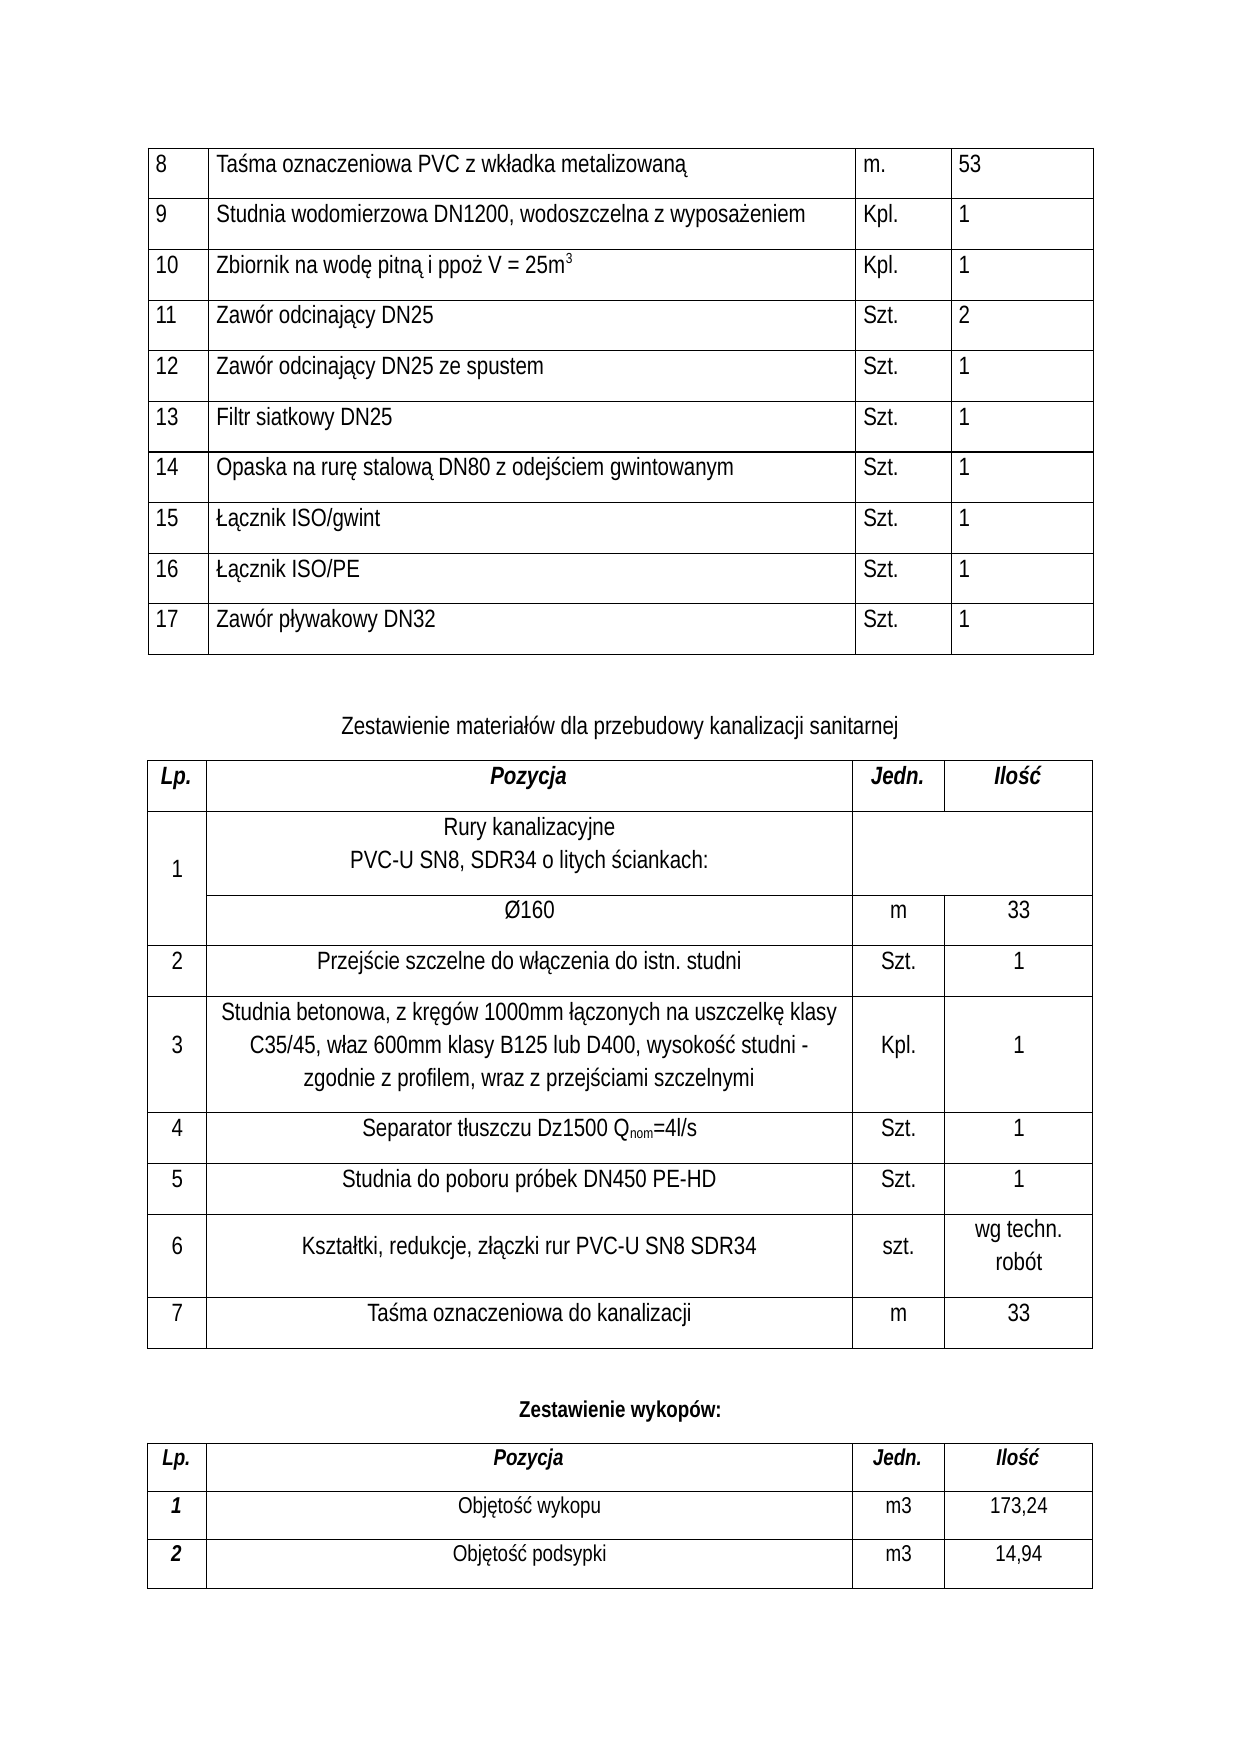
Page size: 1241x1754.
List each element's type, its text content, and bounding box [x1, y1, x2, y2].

table_cell m. [856, 149, 951, 198]
table_cell Ø160 [207, 896, 852, 945]
table_cell m3 [853, 1540, 944, 1587]
table_cell 4 [148, 1113, 206, 1163]
table_header Lp. [148, 1444, 206, 1491]
table_cell 1 [952, 503, 1093, 553]
table_header Jedn. [853, 761, 944, 811]
table_cell 14 [149, 453, 208, 502]
table_cell 16 [149, 554, 208, 603]
table_cell Filtr siatkowy DN25 [209, 402, 855, 451]
table_cell Kształtki, redukcje, złączki rur PVC-U SN8 SDR34 [207, 1215, 852, 1297]
table_cell 1 [945, 1164, 1092, 1213]
table_cell 1 [945, 946, 1092, 996]
table_cell Zawór odcinający DN25 ze spustem [209, 351, 855, 401]
table_cell 1 [952, 351, 1093, 401]
table_cell 1 [148, 1492, 206, 1539]
table_cell Szt. [853, 1113, 944, 1163]
table_cell Studnia betonowa, z kręgów 1000mm łączonych na uszczelkę klasy C35/45, właz 600mm klasy B125 lub D400, wysokość studni - zgodnie z profilem, wraz z przejściami szczelnymi [207, 997, 852, 1112]
table_cell Zawór pływakowy DN32 [209, 604, 855, 654]
table_cell 1 [952, 199, 1093, 249]
table_cell Kpl. [856, 199, 951, 249]
table_cell Taśma oznaczeniowa do kanalizacji [207, 1298, 852, 1348]
table_cell Szt. [856, 503, 951, 553]
table_cell Szt. [856, 351, 951, 401]
table_cell Rury kanalizacyjne PVC-U SN8, SDR34 o litych ściankach: [207, 812, 852, 894]
table_cell Opaska na rurę stalową DN80 z odejściem gwintowanym [209, 453, 855, 502]
table_header Lp. [148, 761, 206, 811]
table_cell 2 [148, 1540, 206, 1587]
table_cell Objętość wykopu [207, 1492, 852, 1539]
table_cell 1 [952, 453, 1093, 502]
table_cell Szt. [856, 402, 951, 451]
table_cell 7 [148, 1298, 206, 1348]
table_cell 11 [149, 301, 208, 350]
table_cell 1 [148, 812, 206, 945]
table_cell 2 [148, 946, 206, 996]
table_cell 8 [149, 149, 208, 198]
table_cell 3 [148, 997, 206, 1112]
table_cell Szt. [856, 301, 951, 350]
table_header Pozycja [207, 761, 852, 811]
table_cell 9 [149, 199, 208, 249]
table_cell 5 [148, 1164, 206, 1213]
table_cell 13 [149, 402, 208, 451]
table_cell Zawór odcinający DN25 [209, 301, 855, 350]
table_cell Separator tłuszczu Dz1500 Qnom=4l/s [207, 1113, 852, 1163]
table_cell szt. [853, 1215, 944, 1297]
table_cell Łącznik ISO/PE [209, 554, 855, 603]
table_cell Łącznik ISO/gwint [209, 503, 855, 553]
table_cell wg techn. robót [945, 1215, 1092, 1297]
table_cell 12 [149, 351, 208, 401]
table_cell 1 [945, 1113, 1092, 1163]
table_cell 33 [945, 896, 1092, 945]
table_cell Szt. [853, 1164, 944, 1213]
table_cell m [853, 1298, 944, 1348]
table_cell 1 [952, 402, 1093, 451]
table_cell Taśma oznaczeniowa PVC z wkładka metalizowaną [209, 149, 855, 198]
table_cell 6 [148, 1215, 206, 1297]
table_cell Szt. [856, 453, 951, 502]
table_cell 14,94 [945, 1540, 1092, 1587]
table_cell 1 [952, 250, 1093, 299]
table_cell Szt. [853, 946, 944, 996]
text Zestawienie materiałów dla przebudowy kanalizacji sanitarnej [148, 711, 1093, 739]
table_cell Objętość podsypki [207, 1540, 852, 1587]
table_cell 33 [945, 1298, 1092, 1348]
table_header Ilość [945, 1444, 1092, 1491]
table_cell 1 [945, 997, 1092, 1112]
table_cell Szt. [856, 604, 951, 654]
table_cell 10 [149, 250, 208, 299]
table_header Ilość [945, 761, 1092, 811]
table_cell 1 [952, 554, 1093, 603]
table_cell 53 [952, 149, 1093, 198]
table_cell Studnia do poboru próbek DN450 PE-HD [207, 1164, 852, 1213]
table_cell Studnia wodomierzowa DN1200, wodoszczelna z wyposażeniem [209, 199, 855, 249]
table_cell 17 [149, 604, 208, 654]
table_cell Kpl. [856, 250, 951, 299]
table_cell 2 [952, 301, 1093, 350]
table_cell 1 [952, 604, 1093, 654]
table_cell [853, 812, 1092, 894]
table_cell m [853, 896, 944, 945]
table_header Jedn. [853, 1444, 944, 1491]
table_cell Zbiornik na wodę pitną i ppoż V = 25m3 [209, 250, 855, 299]
table_header Pozycja [207, 1444, 852, 1491]
table_cell Szt. [856, 554, 951, 603]
table_cell m3 [853, 1492, 944, 1539]
table_cell 173,24 [945, 1492, 1092, 1539]
table_cell 15 [149, 503, 208, 553]
text Zestawienie wykopów: [148, 1396, 1093, 1422]
table_cell Przejście szczelne do włączenia do istn. studni [207, 946, 852, 996]
table_cell Kpl. [853, 997, 944, 1112]
